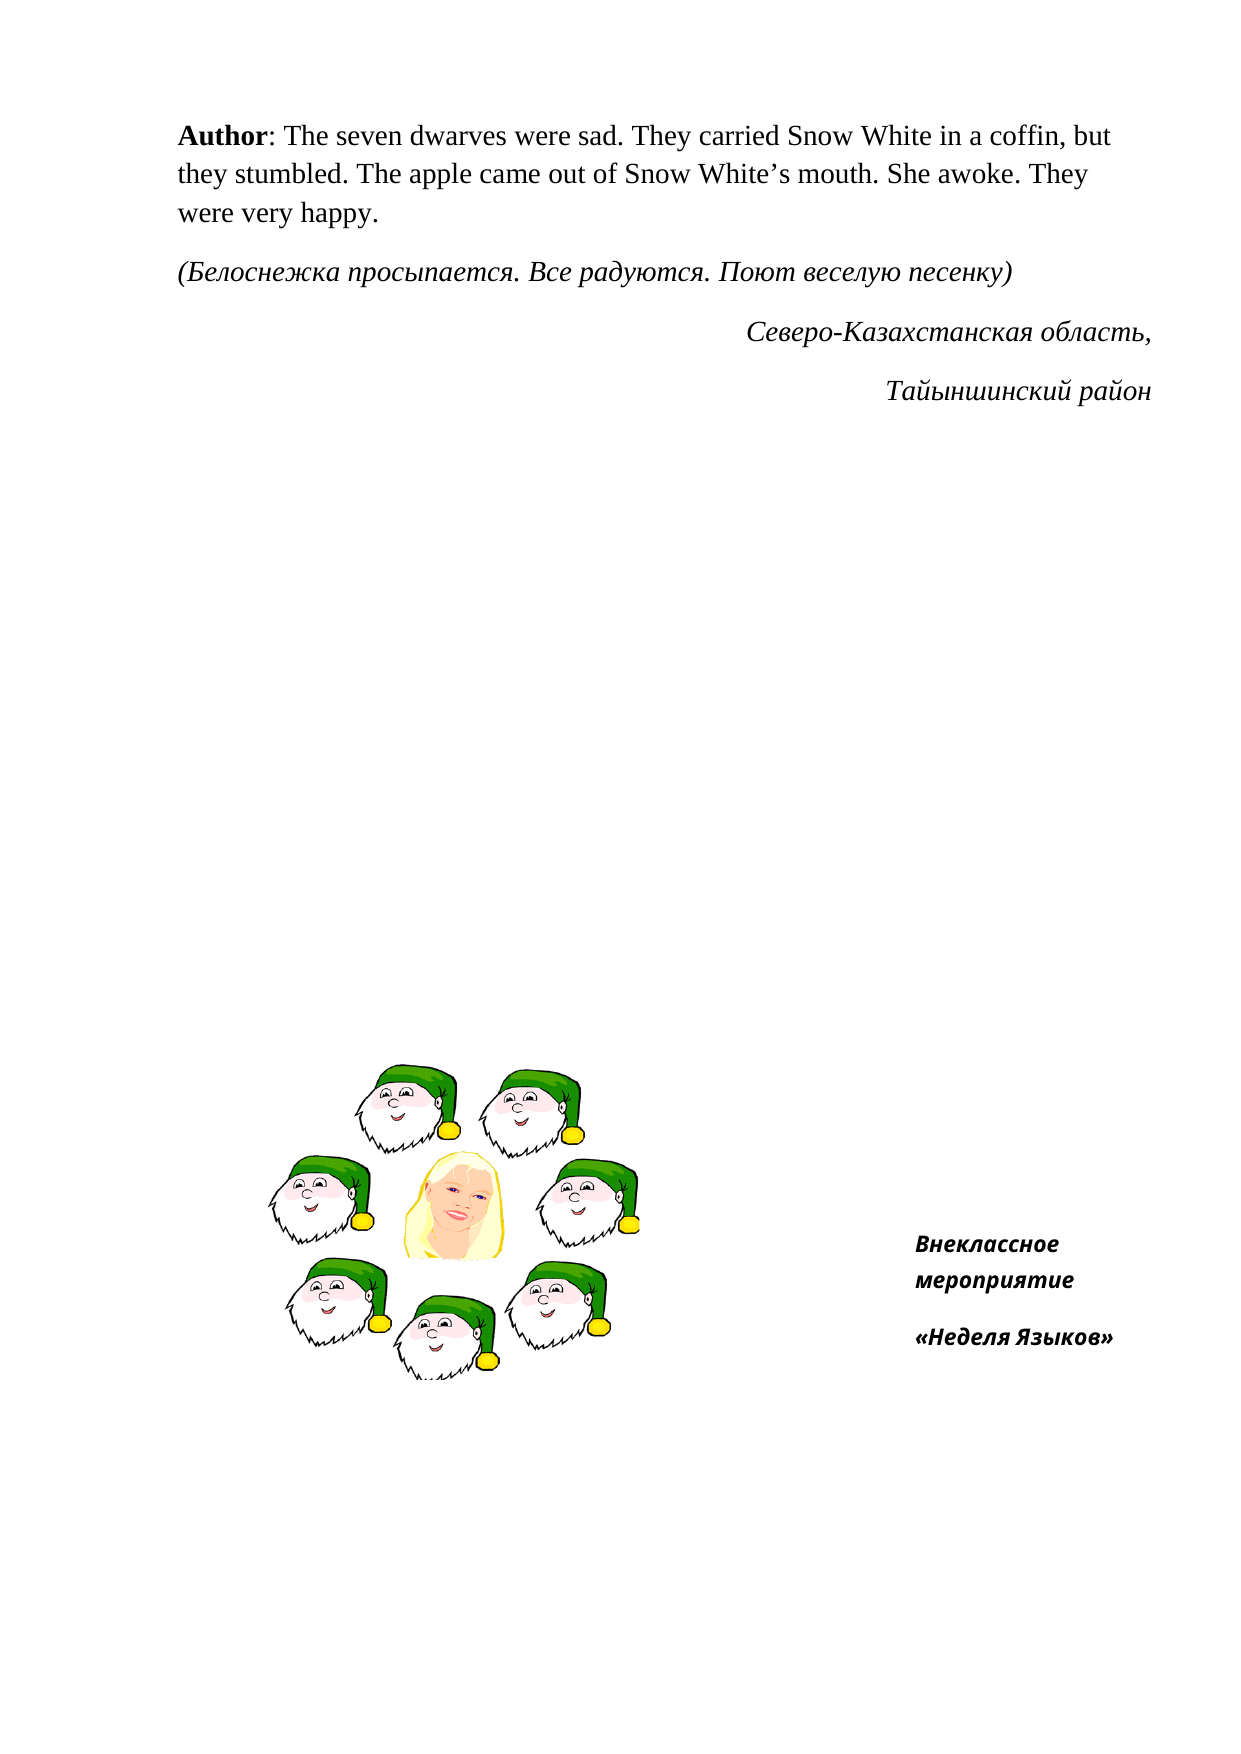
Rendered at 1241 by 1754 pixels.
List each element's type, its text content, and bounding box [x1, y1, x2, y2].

text Внеклассное мероприятие [915, 1228, 1152, 1295]
text (Белоснежка просыпается. Все радуются. Поют веселую песенку) [177, 254, 1152, 288]
text Author: The seven dwarves were sad. They carried Snow White in a coffin, but they stumbled. The apple came out of Snow White’s mouth. She awoke. They were very happy. [177, 118, 1152, 229]
text Тайыншинский район [177, 373, 1152, 407]
text Северо-Казахстанская область, [177, 314, 1152, 347]
picture [267, 1064, 640, 1380]
text «Неделя Языков» [915, 1321, 1152, 1352]
